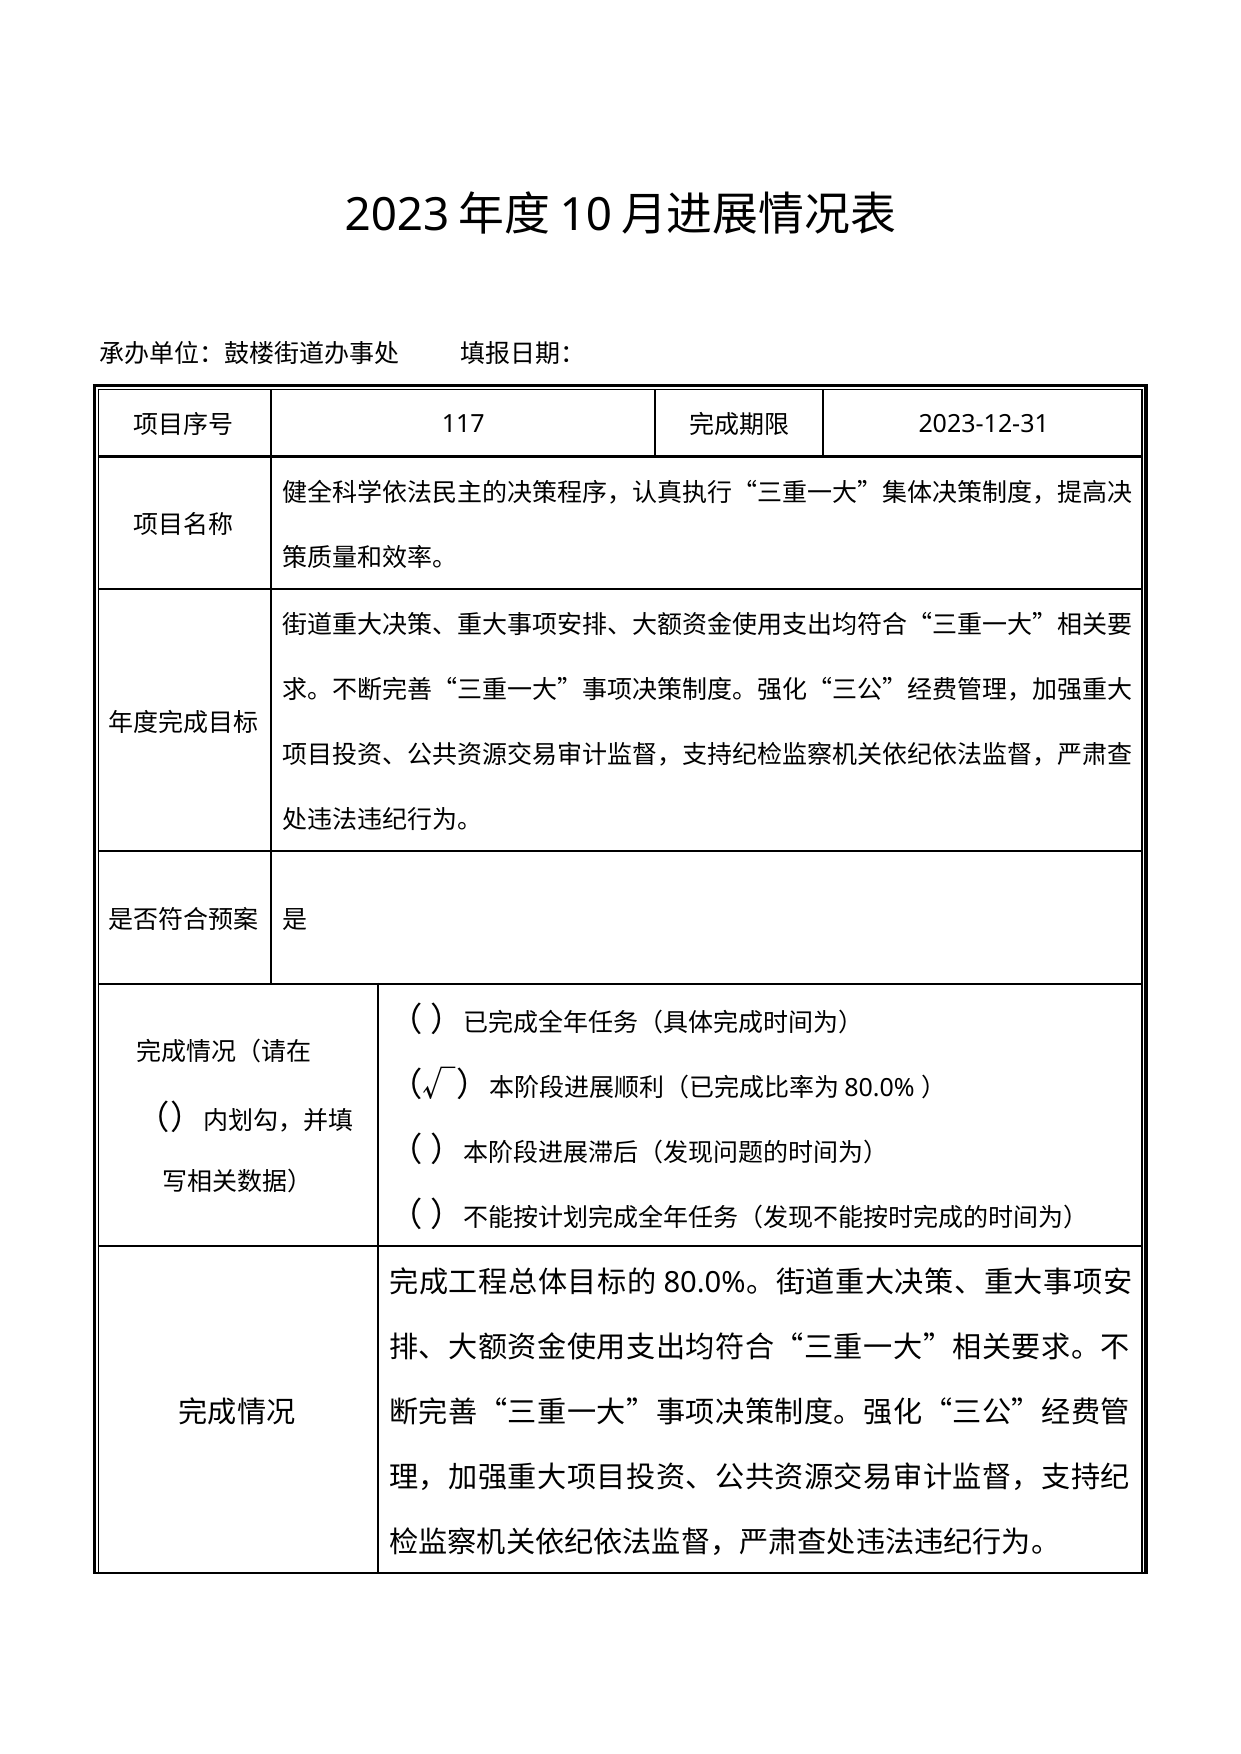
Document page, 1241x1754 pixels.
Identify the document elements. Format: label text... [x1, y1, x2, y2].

table_cell 项目名称 [99, 458, 270, 588]
table_cell （ ）已完成全年任务（具体完成时间为） （√）本阶段进展顺利（已完成比率为80.0% ） （ ）本阶段进展滞后（发现问题的时间为） （ ）不能按计划完成全年任务（发现不能按时完成的时间为） [379, 985, 1141, 1245]
table_header 项目序号 [99, 390, 270, 455]
table_cell 是 [272, 852, 1141, 983]
text 承办单位：鼓楼街道办事处 填报日期： [99, 319, 1147, 384]
table_header 117 [272, 390, 654, 455]
table_cell 健全科学依法民主的决策程序，认真执行“三重一大”集体决策制度，提高决策质量和效率。 [272, 458, 1141, 588]
table_cell 是否符合预案 [99, 852, 270, 983]
table_cell 年度完成目标 [99, 590, 270, 850]
table_cell 完成情况 [99, 1247, 377, 1572]
table_header 完成期限 [656, 390, 822, 455]
table_cell 完成工程总体目标的80.0%。街道重大决策、重大事项安排、大额资金使用支出均符合“三重一大”相关要求。不断完善“三重一大”事项决策制度。强化“三公”经费管理，加强重大项目投资、公共资源交易审计监督，支持纪检监察机关依纪依法监督，严肃查处违法违纪行为。 [379, 1247, 1141, 1572]
table_header 2023-12-31 [824, 390, 1141, 455]
table_cell 街道重大决策、重大事项安排、大额资金使用支出均符合“三重一大”相关要求。不断完善“三重一大”事项决策制度。强化“三公”经费管理，加强重大项目投资、公共资源交易审计监督，支持纪检监察机关依纪依法监督，严肃查处违法违纪行为。 [272, 590, 1141, 850]
text 2023年度10月进展情况表 [187, 162, 1053, 259]
table_cell 完成情况（请在 （）内划勾，并填 写相关数据） [99, 985, 377, 1245]
